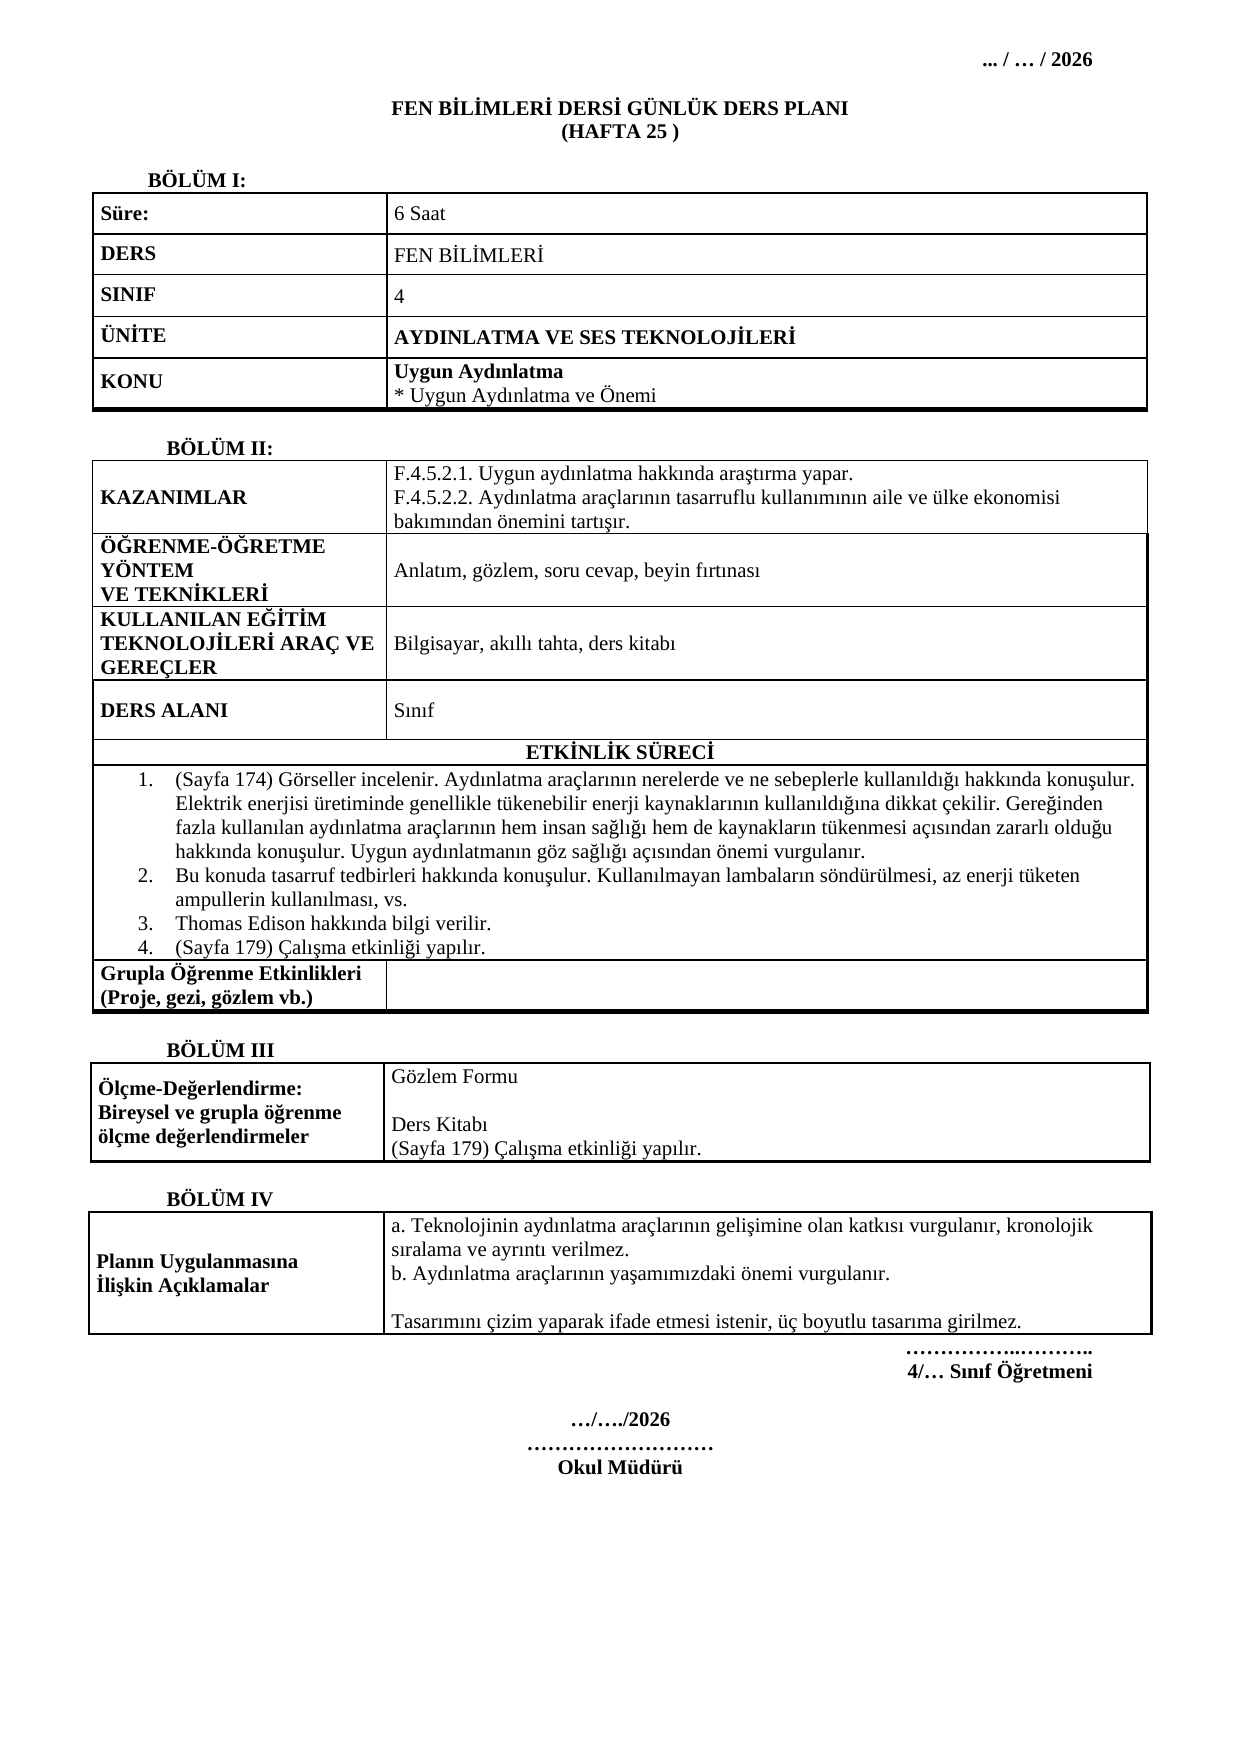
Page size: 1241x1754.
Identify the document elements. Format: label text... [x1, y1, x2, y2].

table_cell DERS ALANI [94, 681, 386, 739]
table_cell (Sayfa 174) Görseller incelenir. Aydınlatma araçlarının nerelerde ve ne sebeplerle kullanıldığı hakkında konuşulur. Elektrik enerjisi üretiminde genellikle tükenebilir enerji kaynaklarının kullanıldığına dikkat çekilir. Gereğinden fazla kullanılan aydınlatma araçlarının hem insan sağlığı hem de kaynakların tükenmesi açısından zararlı olduğu hakkında konuşulur. Uygun aydınlatmanın göz sağlığı açısından önemi vurgulanır. Bu konuda tasarruf tedbirleri hakkında konuşulur. Kullanılmayan lambaların söndürülmesi, az enerji tüketen ampullerin kullanılması, vs. Thomas Edison hakkında bilgi verilir. (Sayfa 179) Çalışma etkinliği yapılır. [94, 766, 1146, 959]
subtitle BÖLÜM III [148, 1038, 1092, 1062]
table_cell Bilgisayar, akıllı tahta, ders kitabı [387, 607, 1146, 679]
table_cell FEN BİLİMLERİ [388, 235, 1146, 274]
table_header F.4.5.2.1. Uygun aydınlatma hakkında araştırma yapar. F.4.5.2.2. Aydınlatma araçlarının tasarruflu kullanımının aile ve ülke ekonomisi bakımından önemini tartışır. [387, 461, 1147, 533]
table_cell ÖĞRENME-ÖĞRETME YÖNTEM VE TEKNİKLERİ [93, 534, 386, 606]
text …/…./2026 [148, 1407, 1092, 1431]
table_header KAZANIMLAR [93, 461, 386, 533]
table_cell Grupla Öğrenme Etkinlikleri (Proje, gezi, gözlem vb.) [94, 961, 386, 1009]
table_cell Sınıf [387, 681, 1146, 739]
text BÖLÜM I: [148, 168, 1092, 192]
text ……………………… [148, 1431, 1092, 1455]
table_cell ÜNİTE [94, 317, 386, 357]
table_header Ölçme-Değerlendirme: Bireysel ve grupla öğrenme ölçme değerlendirmeler [92, 1064, 383, 1160]
text 4/… Sınıf Öğretmeni [148, 1359, 1092, 1383]
text ... / … / 2026 [148, 47, 1092, 71]
text Okul Müdürü [148, 1455, 1092, 1479]
table_cell Uygun Aydınlatma * Uygun Aydınlatma ve Önemi [388, 359, 1146, 407]
text ……………..……….. [148, 1335, 1092, 1359]
text (HAFTA 25 ) [148, 119, 1092, 143]
table_cell AYDINLATMA VE SES TEKNOLOJİLERİ [388, 317, 1146, 357]
table_cell KONU [94, 359, 386, 407]
table_header Planın Uygulanmasına İlişkin Açıklamalar [90, 1213, 383, 1333]
table_cell ETKİNLİK SÜRECİ [94, 740, 1146, 764]
table_header 6 Saat [388, 194, 1146, 233]
table_cell Anlatım, gözlem, soru cevap, beyin fırtınası [387, 534, 1146, 606]
subtitle BÖLÜM IV [148, 1186, 1092, 1211]
text BÖLÜM II: [148, 436, 1092, 459]
table_cell SINIF [94, 275, 386, 316]
table_cell KULLANILAN EĞİTİM TEKNOLOJİLERİ ARAÇ VE GEREÇLER [93, 607, 386, 679]
table_header Süre: [94, 194, 386, 233]
table_header a. Teknolojinin aydınlatma araçlarının gelişimine olan katkısı vurgulanır, kronolojik sıralama ve ayrıntı verilmez. b. Aydınlatma araçlarının yaşamımızdaki önemi vurgulanır. Tasarımını çizim yaparak ifade etmesi istenir, üç boyutlu tasarıma girilmez. [385, 1213, 1150, 1333]
text FEN BİLİMLERİ DERSİ GÜNLÜK DERS PLANI [148, 95, 1092, 119]
table_cell 4 [388, 275, 1146, 316]
table_cell DERS [94, 235, 386, 274]
table_cell [387, 961, 1146, 1009]
table_header Gözlem Formu Ders Kitabı (Sayfa 179) Çalışma etkinliği yapılır. [385, 1064, 1149, 1160]
